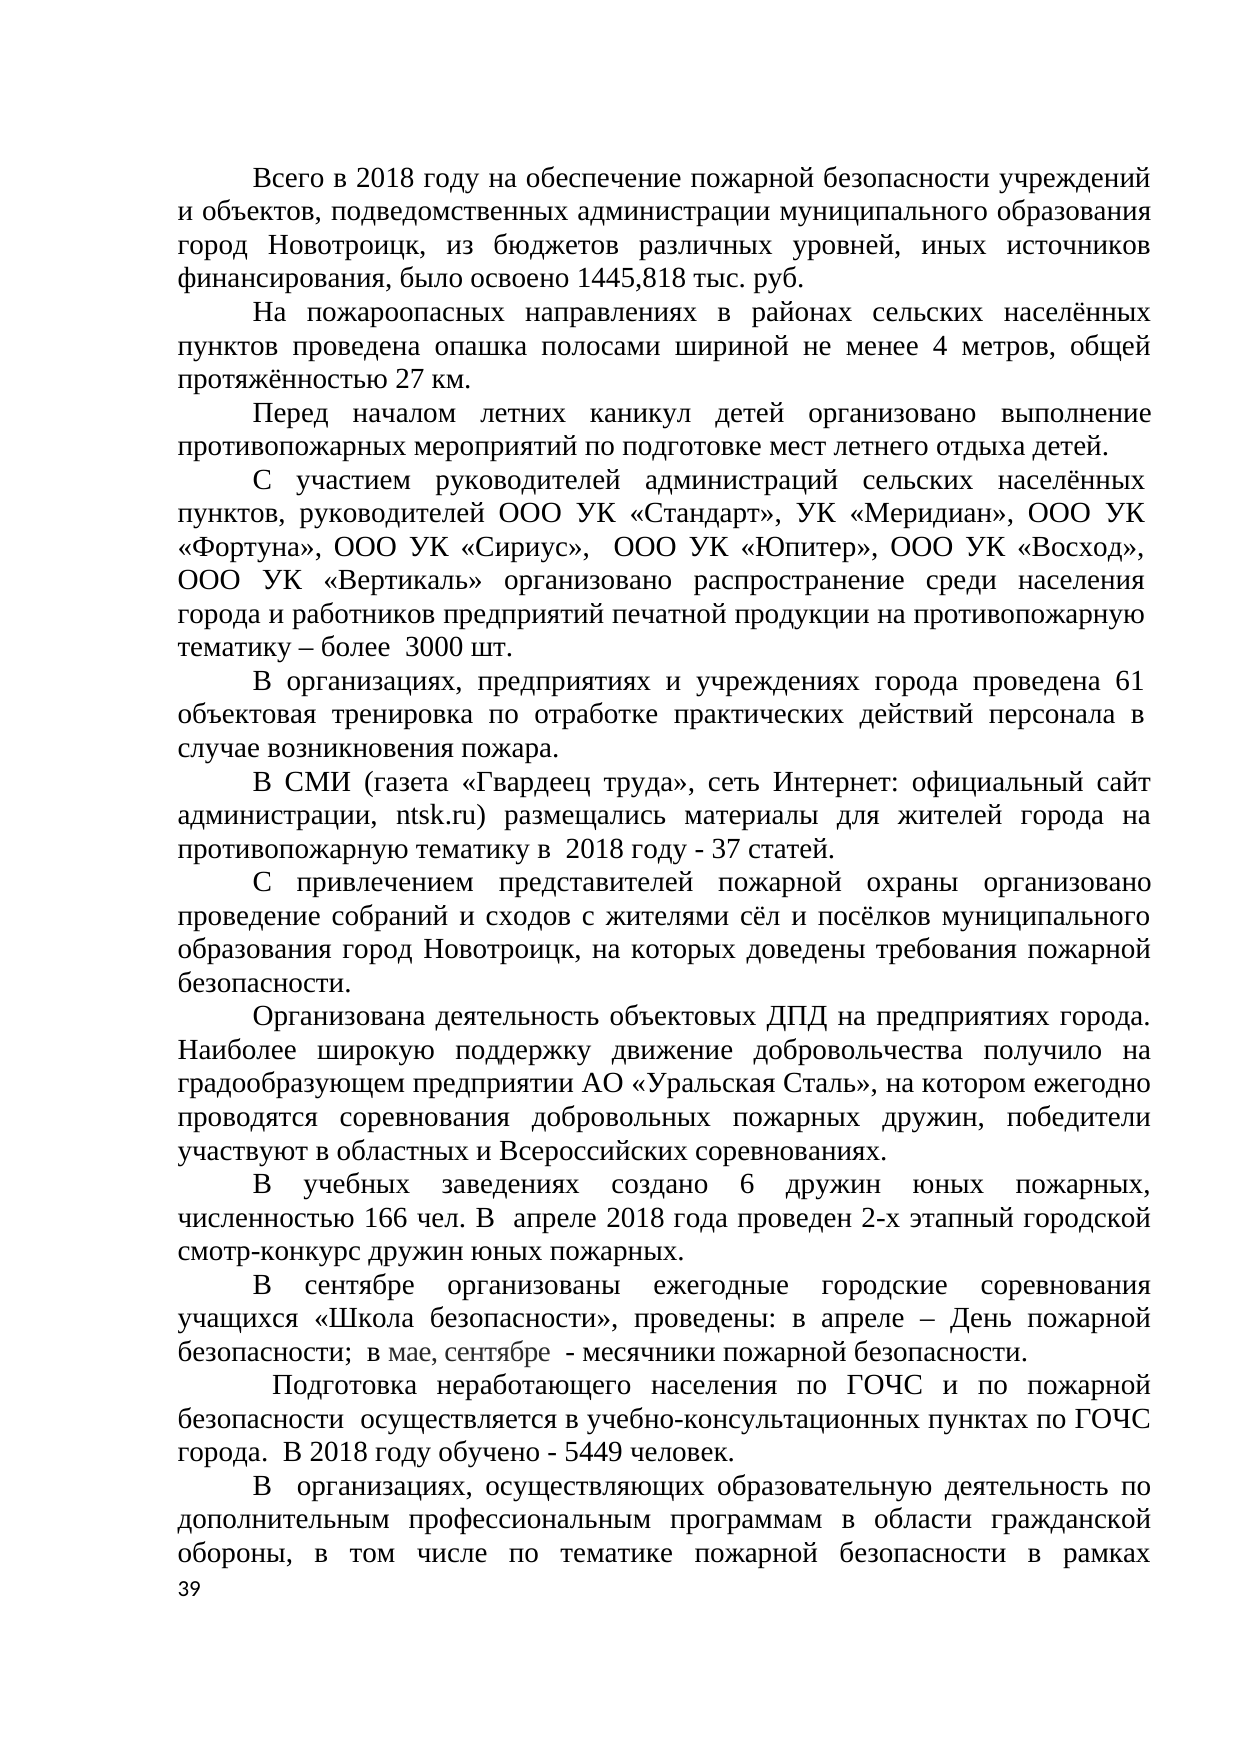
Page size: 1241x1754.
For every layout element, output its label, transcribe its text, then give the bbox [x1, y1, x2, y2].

text Всего в 2018 году на обеспечение пожарной безопасности учреждений и объектов, подведомственных администрации муниципального образования город Новотроицк, из бюджетов различных уровней, иных источников финансирования, было освоено 1445,818 тыс. руб. [177, 160, 1152, 294]
text В сентябре организованы ежегодные городские соревнования учащихся «Школа безопасности», проведены: в апреле – День пожарной безопасности; в мае, сентябре - месячники пожарной безопасности. [177, 1267, 1152, 1367]
text В организациях, предприятиях и учреждениях города проведена 61 объектовая тренировка по отработке практических действий персонала в случае возникновения пожара. [177, 663, 1145, 764]
text Подготовка неработающего населения по ГОЧС и по пожарной безопасности осуществляется в учебно-консультационных пунктах по ГОЧС города. В 2018 году обучено - 5449 человек. [177, 1367, 1152, 1468]
text С участием руководителей администраций сельских населённых пунктов, руководителей ООО УК «Стандарт», УК «Меридиан», ООО УК «Фортуна», ООО УК «Сириус», ООО УК «Юпитер», ООО УК «Восход», ООО УК «Вертикаль» организовано распространение среди населения города и работников предприятий печатной продукции на противопожарную тематику – более 3000 шт. [177, 462, 1145, 663]
text В учебных заведениях создано 6 дружин юных пожарных, численностью 166 чел. В апреле 2018 года проведен 2-х этапный городской смотр-конкурс дружин юных пожарных. [177, 1166, 1152, 1267]
text В СМИ (газета «Гвардеец труда», сеть Интернет: официальный сайт администрации, ntsk.ru) размещались материалы для жителей города на противопожарную тематику в 2018 году - 37 статей. [177, 764, 1152, 864]
text Перед началом летних каникул детей организовано выполнение противопожарных мероприятий по подготовке мест летнего отдыха детей. [177, 395, 1152, 462]
text На пожароопасных направлениях в районах сельских населённых пунктов проведена опашка полосами шириной не менее , общей протяжённостью 27 км. [177, 294, 1152, 395]
text С привлечением представителей пожарной охраны организовано проведение собраний и сходов с жителями сёл и посёлков муниципального образования город Новотроицк, на которых доведены требования пожарной безопасности. [177, 864, 1152, 998]
text Организована деятельность объектовых ДПД на предприятиях города. Наиболее широкую поддержку движение добровольчества получило на градообразующем предприятии АО «Уральская Сталь», на котором ежегодно проводятся соревнования добровольных пожарных дружин, победители участвуют в областных и Всероссийских соревнованиях. [177, 998, 1152, 1166]
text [177, 1468, 1152, 1569]
